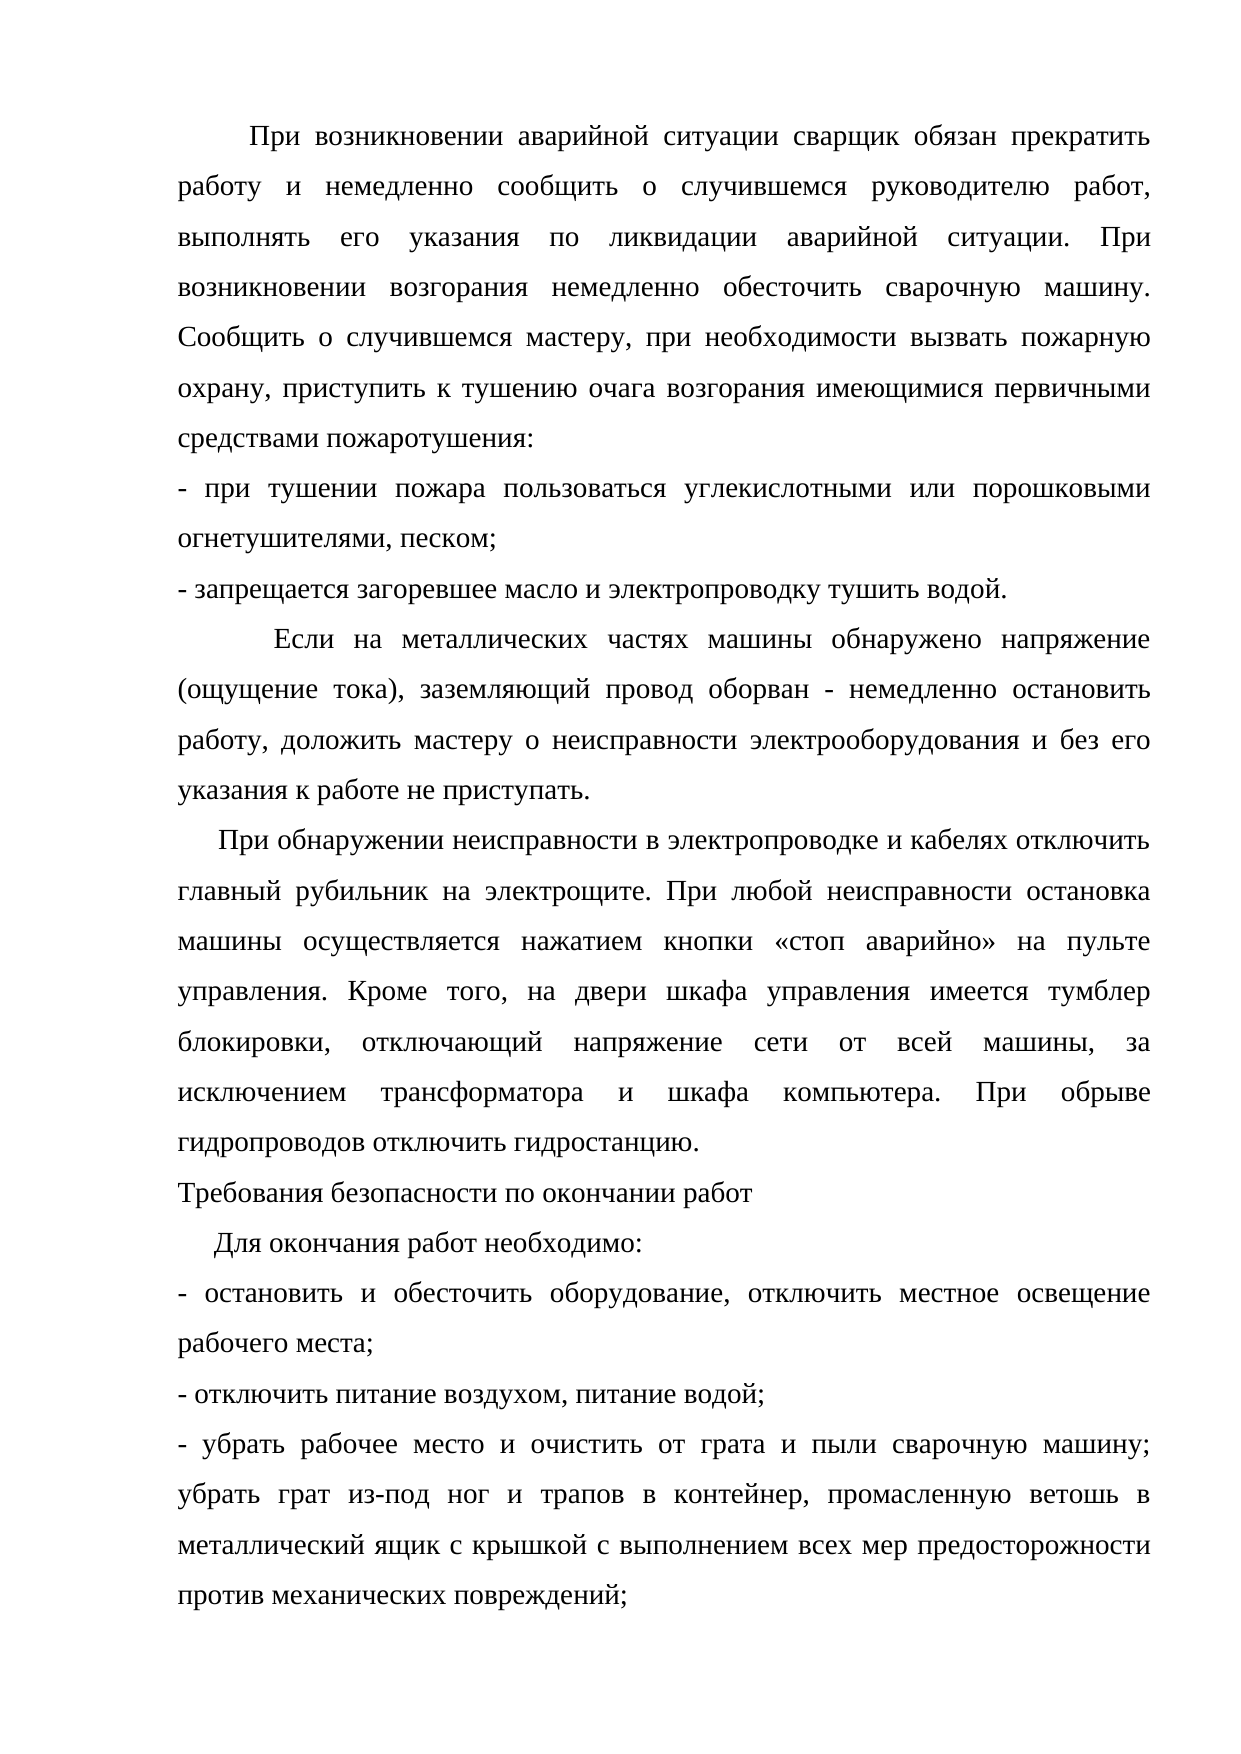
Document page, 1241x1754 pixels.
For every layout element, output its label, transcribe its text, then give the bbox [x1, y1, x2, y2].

text Если на металлических частях машины обнаружено напряжение (ощущение тока), заземляющий провод оборван - немедленно остановить работу, доложить мастеру о неисправности электрооборудования и без его указания к работе не приступать. [177, 621, 1152, 806]
text При возникновении аварийной ситуации сварщик обязан прекратить работу и немедленно сообщить о случившемся руководителю работ, выполнять его указания по ликвидации аварийной ситуации. При возникновении возгорания немедленно обесточить сварочную машину. Сообщить о случившемся мастеру, при необходимости вызвать пожарную охрану, приступить к тушению очага возгорания имеющимися первичными средствами пожаротушения: [177, 118, 1152, 453]
text При обнаружении неисправности в электропроводке и кабелях отключить главный рубильник на электрощите. При любой неисправности остановка машины осуществляется нажатием кнопки «стоп аварийно» на пульте управления. Кроме того, на двери шкафа управления имеется тумблер блокировки, отключающий напряжение сети от всей машины, за исключением трансформатора и шкафа компьютера. При обрыве гидропроводов отключить гидростанцию. [177, 822, 1152, 1158]
text - остановить и обесточить оборудование, отключить местное освещение рабочего места; [177, 1275, 1152, 1359]
text Для окончания работ необходимо: [177, 1225, 1152, 1258]
text Требования безопасности по окончании работ [177, 1175, 1152, 1208]
text - при тушении пожара пользоваться углекислотными или порошковыми огнетушителями, песком; [177, 470, 1152, 554]
text - запрещается загоревшее масло и электропроводку тушить водой. [177, 571, 1152, 604]
text - отключить питание воздухом, питание водой; [177, 1376, 1152, 1409]
text - убрать рабочее место и очистить от грата и пыли сварочную машину; убрать грат из-под ног и трапов в контейнер, промасленную ветошь в металлический ящик с крышкой с выполнением всех мер предосторожности против механических повреждений; [177, 1426, 1152, 1611]
